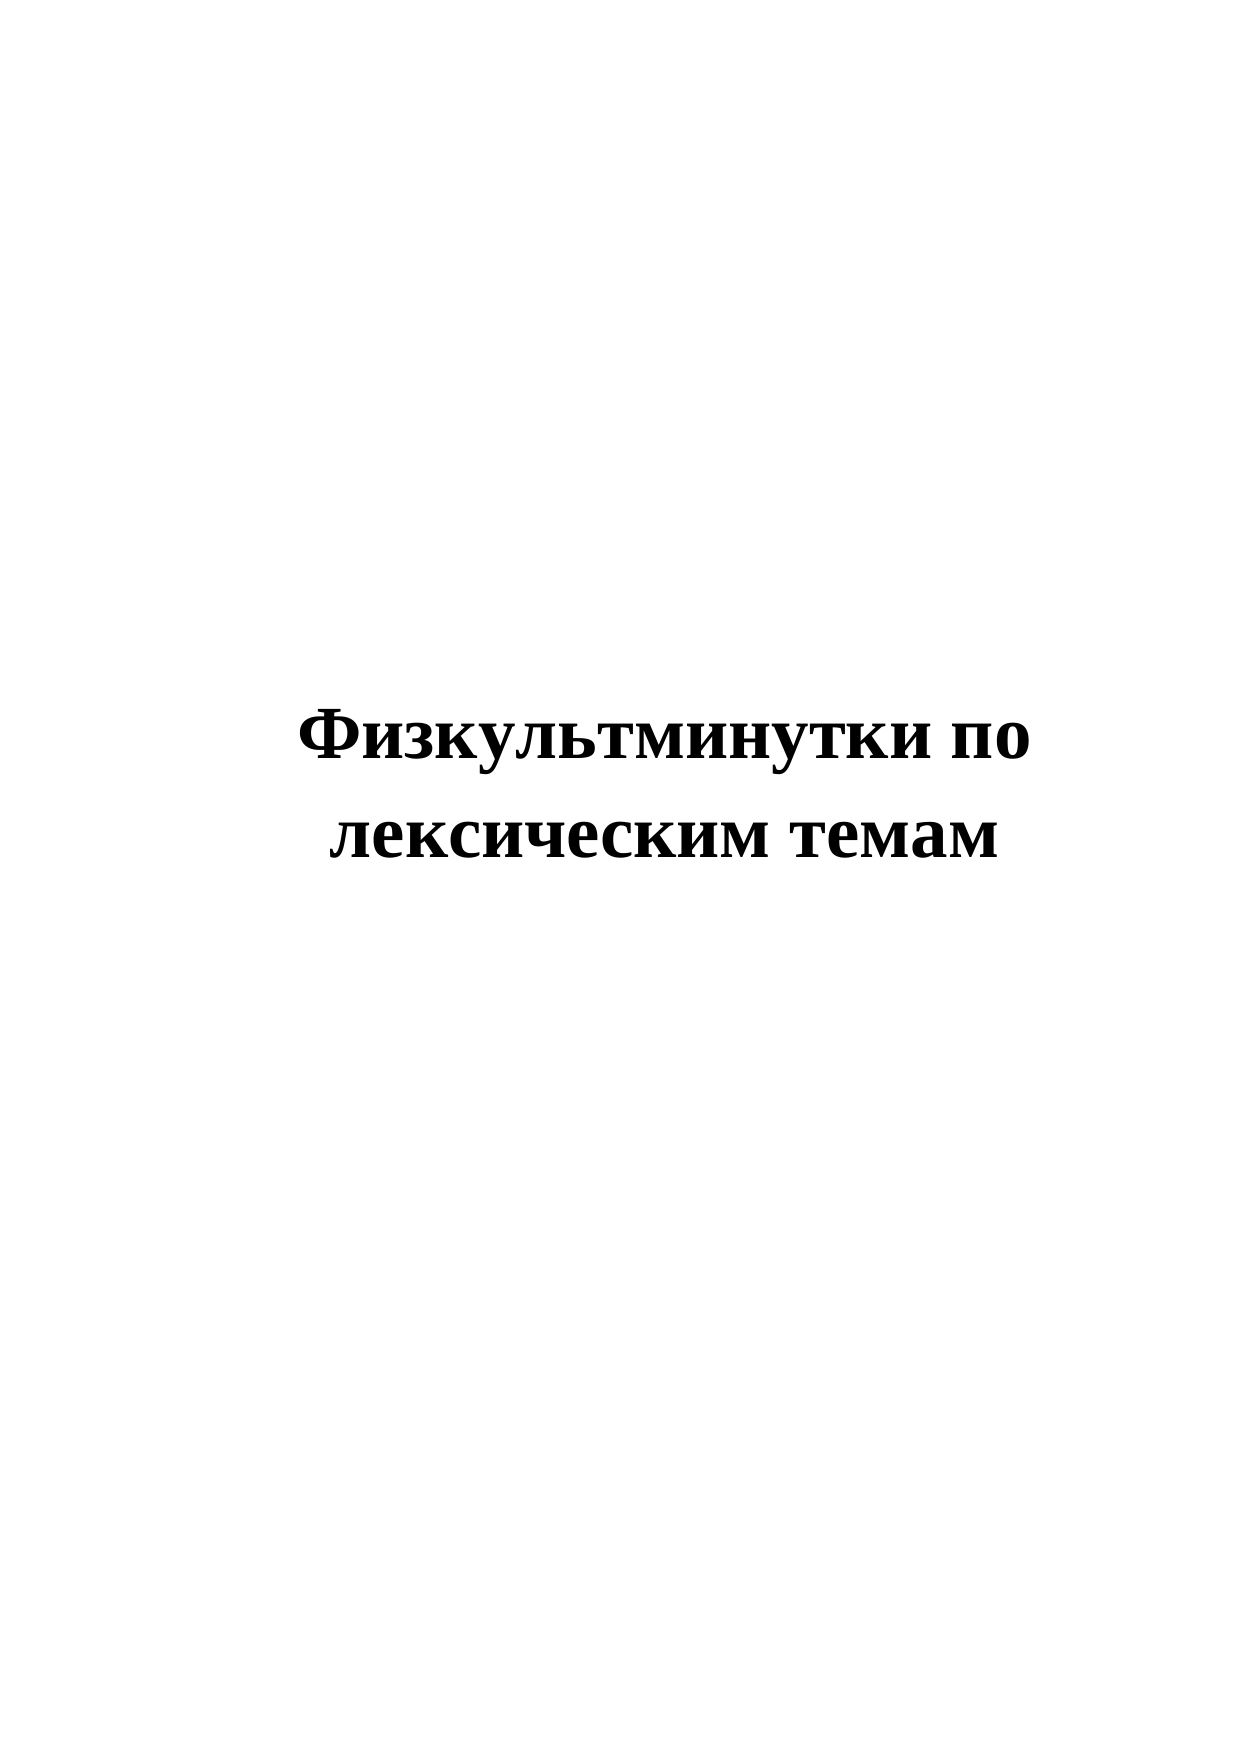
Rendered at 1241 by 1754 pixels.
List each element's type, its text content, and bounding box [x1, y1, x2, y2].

text Физкультминутки по лексическим темам [177, 689, 1152, 874]
